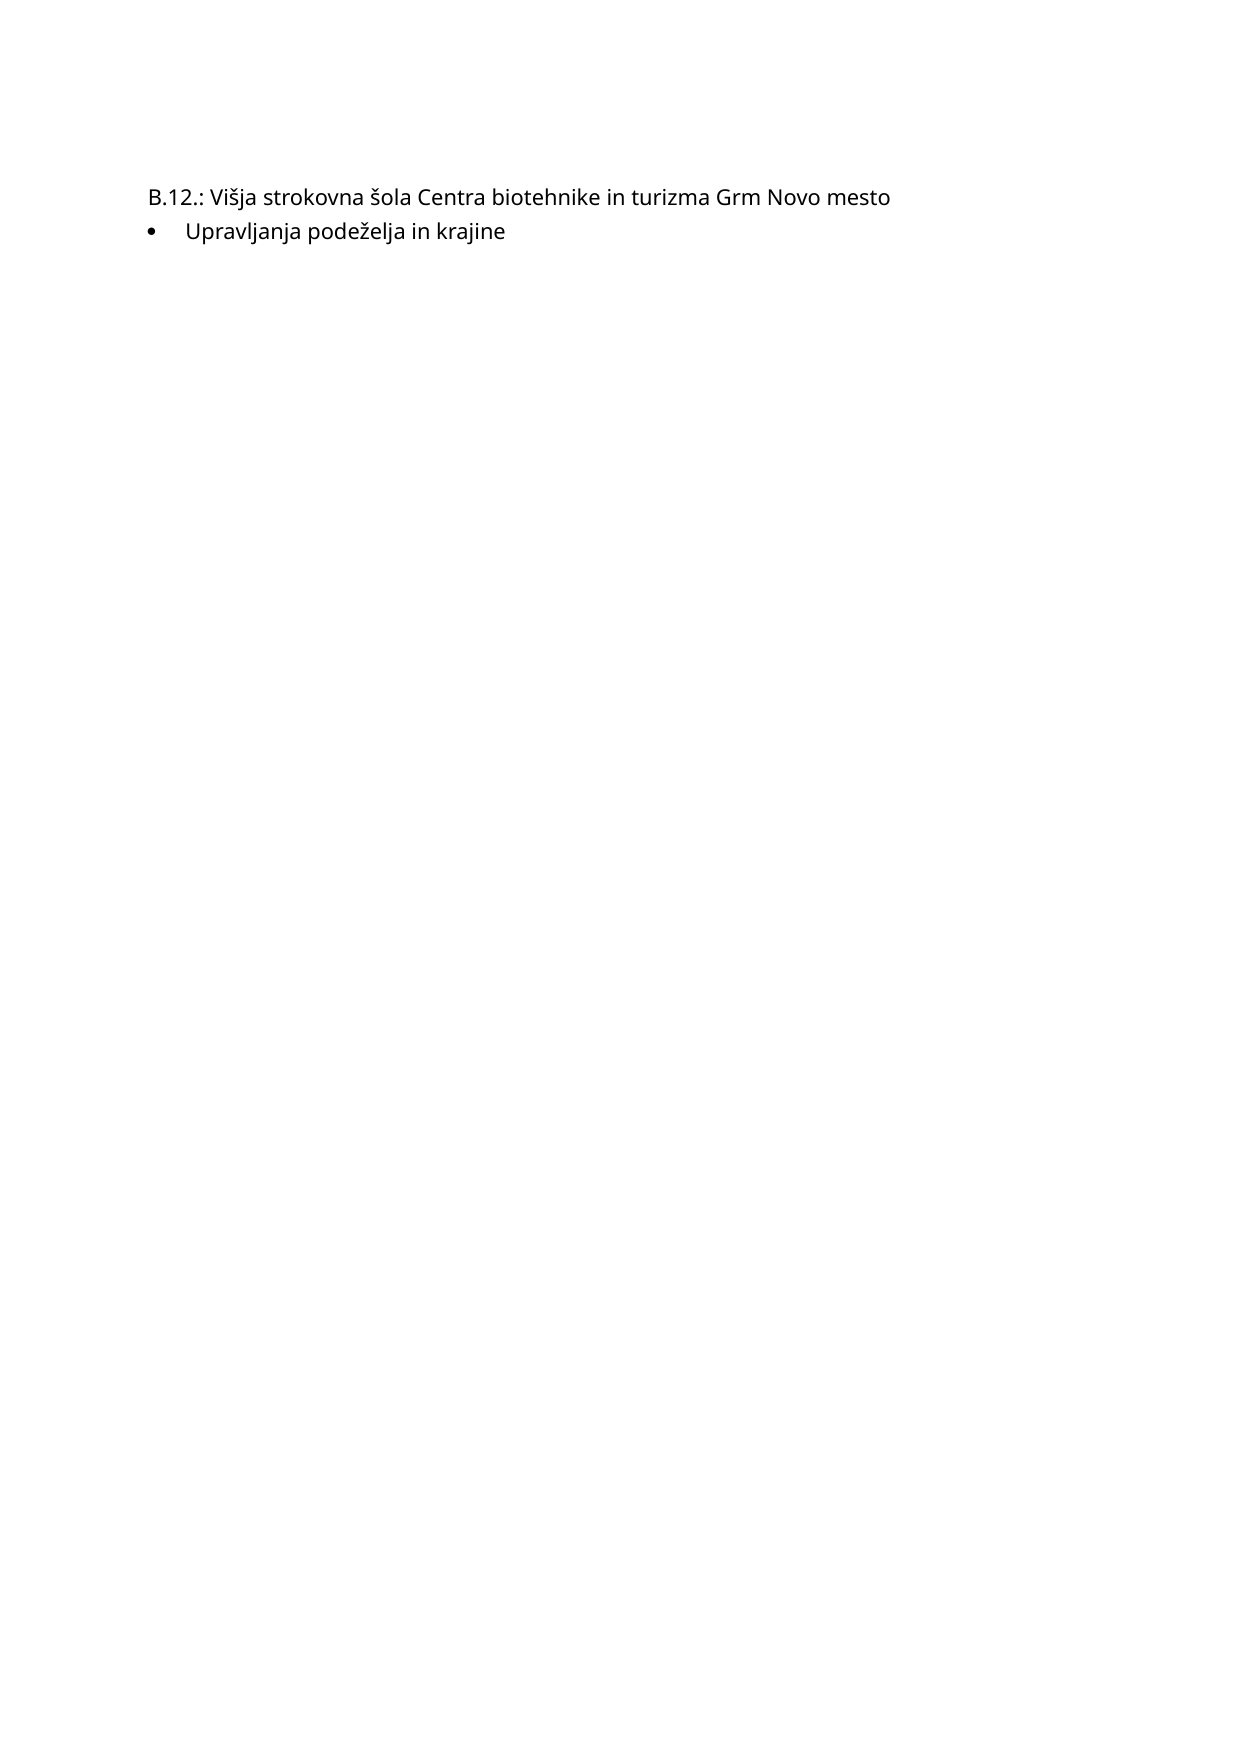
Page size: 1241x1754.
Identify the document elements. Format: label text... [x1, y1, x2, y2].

list Upravljanja podeželja in krajine [148, 216, 1093, 246]
text B.12.: Višja strokovna šola Centra biotehnike in turizma Grm Novo mesto [148, 182, 1093, 212]
